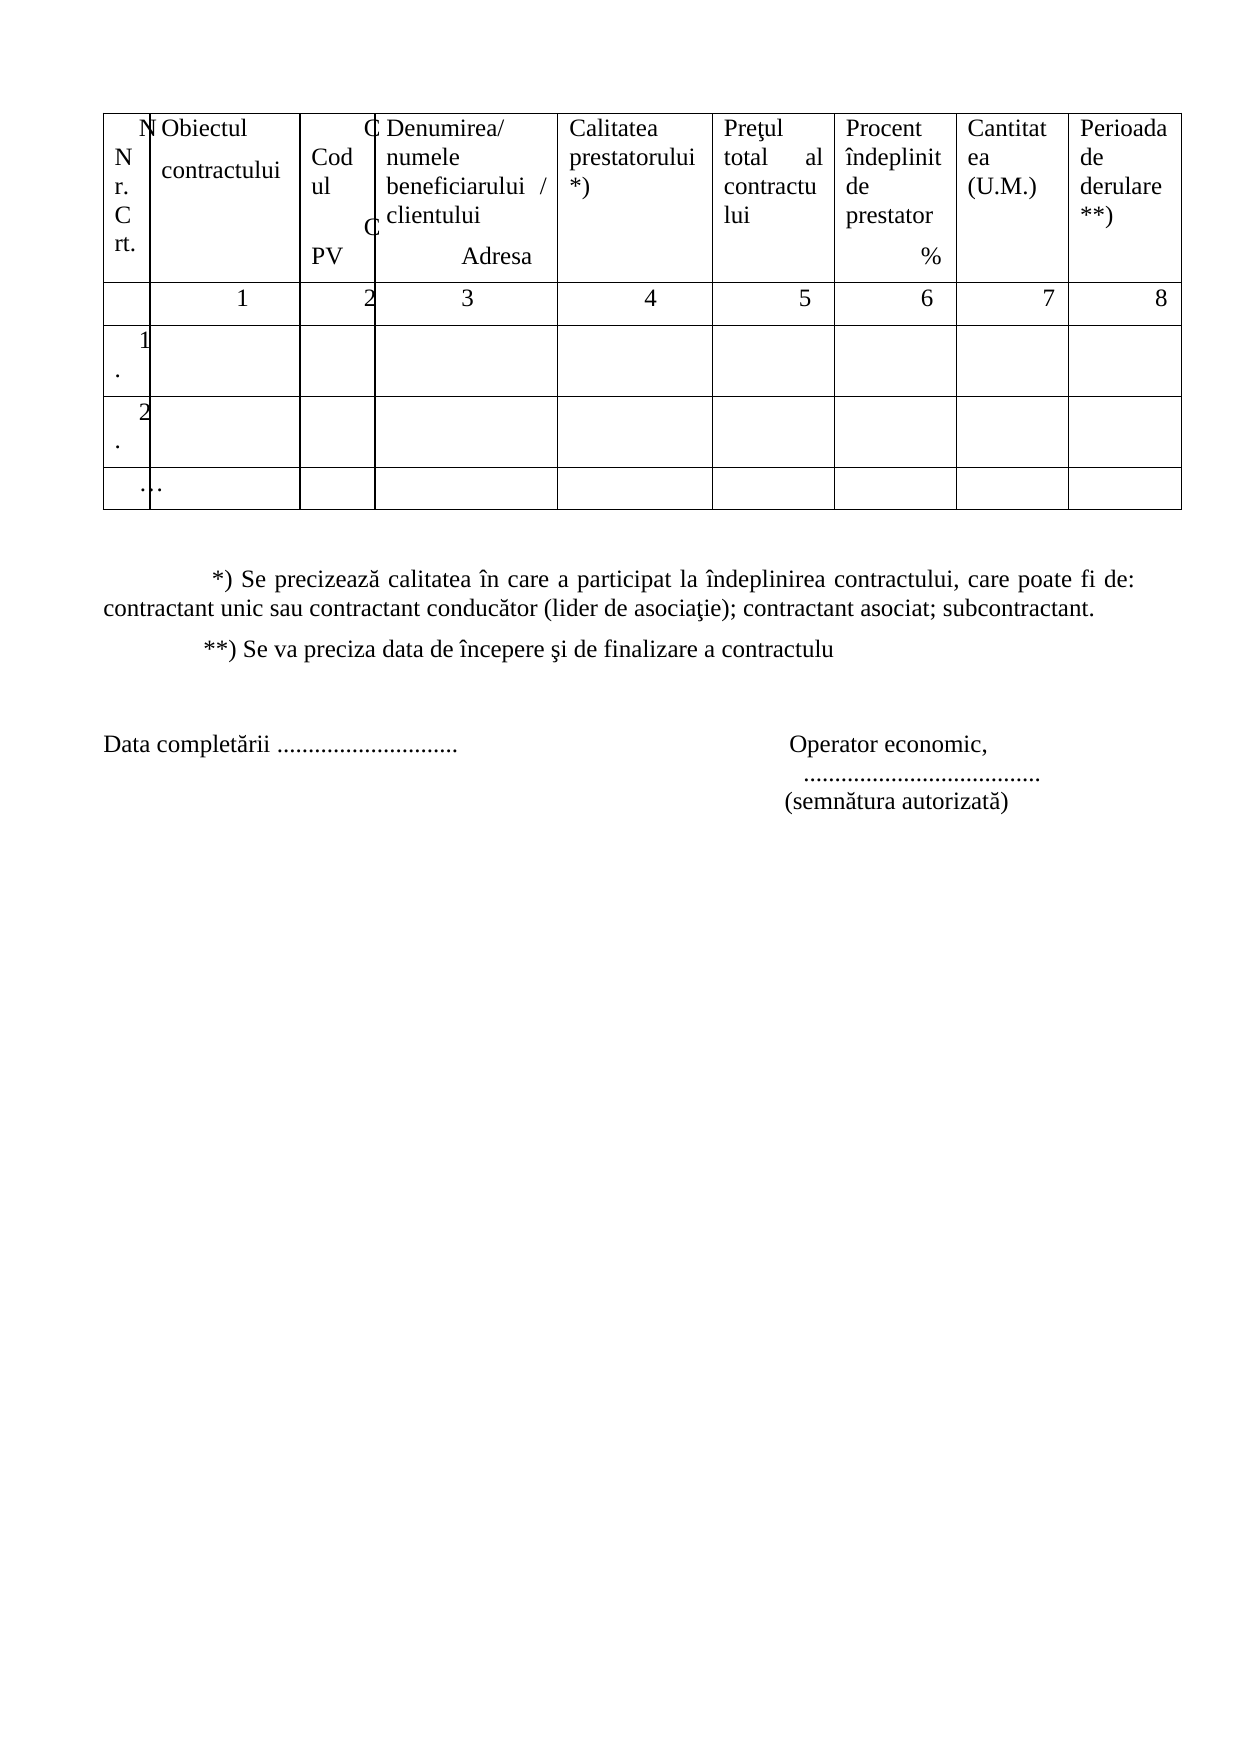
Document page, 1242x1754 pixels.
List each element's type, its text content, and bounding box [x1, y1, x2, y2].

table_cell [713, 468, 834, 509]
text **) Se va preciza data de începere şi de finalizare a contractulu [103, 634, 1137, 663]
table_cell [713, 397, 834, 467]
table_cell [957, 468, 1068, 509]
table_cell 6 [835, 283, 956, 324]
table_cell [835, 326, 956, 396]
table_cell [558, 326, 712, 396]
table_cell 1. [104, 326, 149, 396]
table_cell [151, 397, 299, 467]
text Data completării ............................. Operator economic, [103, 729, 1137, 758]
table_cell 7 [957, 283, 1068, 324]
table_cell 2 [301, 283, 374, 324]
table_cell [301, 397, 374, 467]
table_cell 8 [1069, 283, 1181, 324]
table_header Procent îndeplinit de prestator % [835, 114, 956, 282]
table_cell [558, 397, 712, 467]
table_header Cantitatea (U.M.) [957, 114, 1068, 282]
table_cell [835, 397, 956, 467]
table_cell … [104, 468, 149, 509]
table_cell [104, 283, 149, 324]
table_header Preţul total al contractului [713, 114, 834, 282]
table_cell [376, 326, 557, 396]
table_cell [1069, 397, 1181, 467]
table_cell 4 [558, 283, 712, 324]
table_cell 2. [104, 397, 149, 467]
table_cell [1069, 468, 1181, 509]
text *) Se precizează calitatea în care a participat la îndeplinirea contractului, care poate fi de: contractant unic sau contractant conducător (lider de asociaţie); contractant asociat; subcontractant. [103, 564, 1137, 621]
table_cell [558, 468, 712, 509]
table_cell 5 [713, 283, 834, 324]
table_cell [835, 468, 956, 509]
table_header Denumirea/numele beneficiarului / clientului Adresa [376, 114, 557, 282]
table_header NNr. Crt. [104, 114, 149, 282]
table_header Perioada de derulare**) [1069, 114, 1181, 282]
text (semnătura autorizată) [103, 786, 1137, 815]
table_cell [376, 468, 557, 509]
table_cell [1069, 326, 1181, 396]
table_cell [151, 468, 299, 509]
table_cell [713, 326, 834, 396]
table_header CCodul CPV [301, 114, 374, 282]
table_header Obiectul contractului [151, 114, 299, 282]
table_cell [957, 397, 1068, 467]
table_cell 3 [376, 283, 557, 324]
table_cell [301, 468, 374, 509]
table_cell [957, 326, 1068, 396]
table_cell [376, 397, 557, 467]
table_header Calitatea prestatorului*) [558, 114, 712, 282]
table_cell [301, 326, 374, 396]
table_cell [151, 326, 299, 396]
table_cell 1 [151, 283, 299, 324]
text ...................................... [103, 758, 1137, 786]
